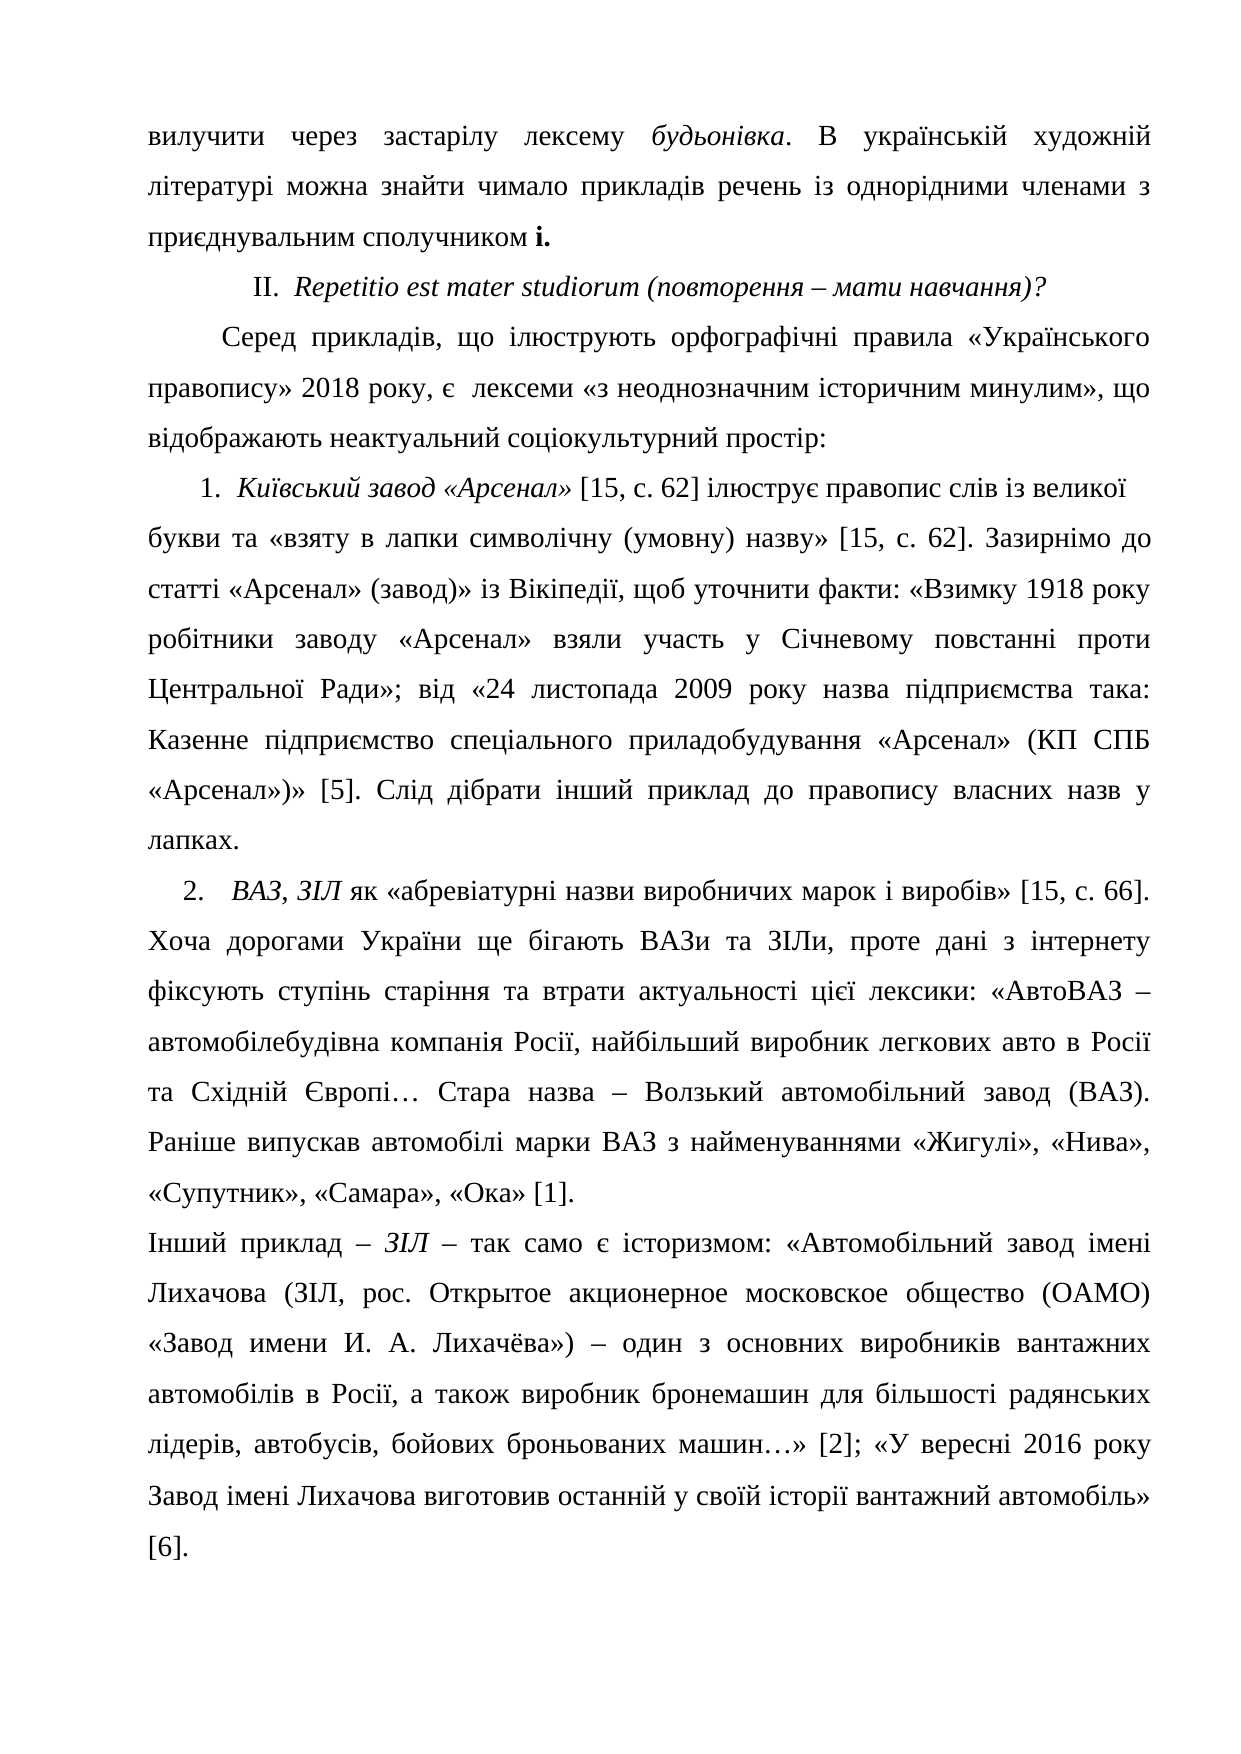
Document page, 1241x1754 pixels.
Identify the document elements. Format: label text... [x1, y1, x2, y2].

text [148, 118, 1152, 252]
text букви та «взяту в лапки символічну (умовну) назву» [15, с. 62]. Зазирнімо до статті «Арсенал» (завод)» із Вікіпедії, щоб уточнити факти: «Взимку 1918 року робітники заводу «Арсенал» взяли участь у Січневому повстанні проти Центральної Ради»; від «24 листопада 2009 року назва підприємства така: Казенне підприємство спеціального приладобудування «Арсенал» (КП СПБ «Арсенал»)» [5]. Слід дібрати інший приклад до правопису власних назв у лапках. [148, 521, 1152, 856]
text Серед прикладів, що ілюструють орфографічні правила «Українського правопису» 2018 року, є лексеми «з неоднозначним історичним минулим», що відображають неактуальний соціокультурний простір: [148, 319, 1152, 453]
text 2. ВАЗ, ЗІЛ як «абревіатурні назви виробничих марок і виробів» [15, с. 66]. Хоча дорогами України ще бігають ВАЗи та ЗІЛи, проте дані з інтернету фіксують ступінь старіння та втрати актуальності цієї лексики: «АвтоВАЗ – автомобілебудівна компанія Росії, найбільший виробник легкових авто в Росії та Східній Європі… Стара назва – Волзький автомобільний завод (ВАЗ). Раніше випускав автомобілі марки ВАЗ з найменуваннями «Жигулі», «Нива», «Супутник», «Самара», «Ока» [1]. [148, 873, 1152, 1208]
text Інший приклад – ЗІЛ – так само є історизмом: «Автомобільний завод імені Лихачова (ЗІЛ, рос. Открытое акционерное московское общество (ОАМО) «Завод имени И. А. Лихачёва») – один з основних виробників вантажних автомобілів в Росії, а також виробник бронемашин для більшості радянських лідерів, автобусів, бойових броньованих машин…» [2]; «У вересні 2016 року Завод імені Лихачова виготовив останній у своїй історії вантажний автомобіль» [6]. [148, 1225, 1152, 1562]
list Київський завод «Арсенал» [15, с. 62] ілюструє правопис слів із великої [199, 470, 1152, 504]
text ІІ. Repetitio est mater studiorum (повторення – мати навчання)? [148, 269, 1152, 303]
